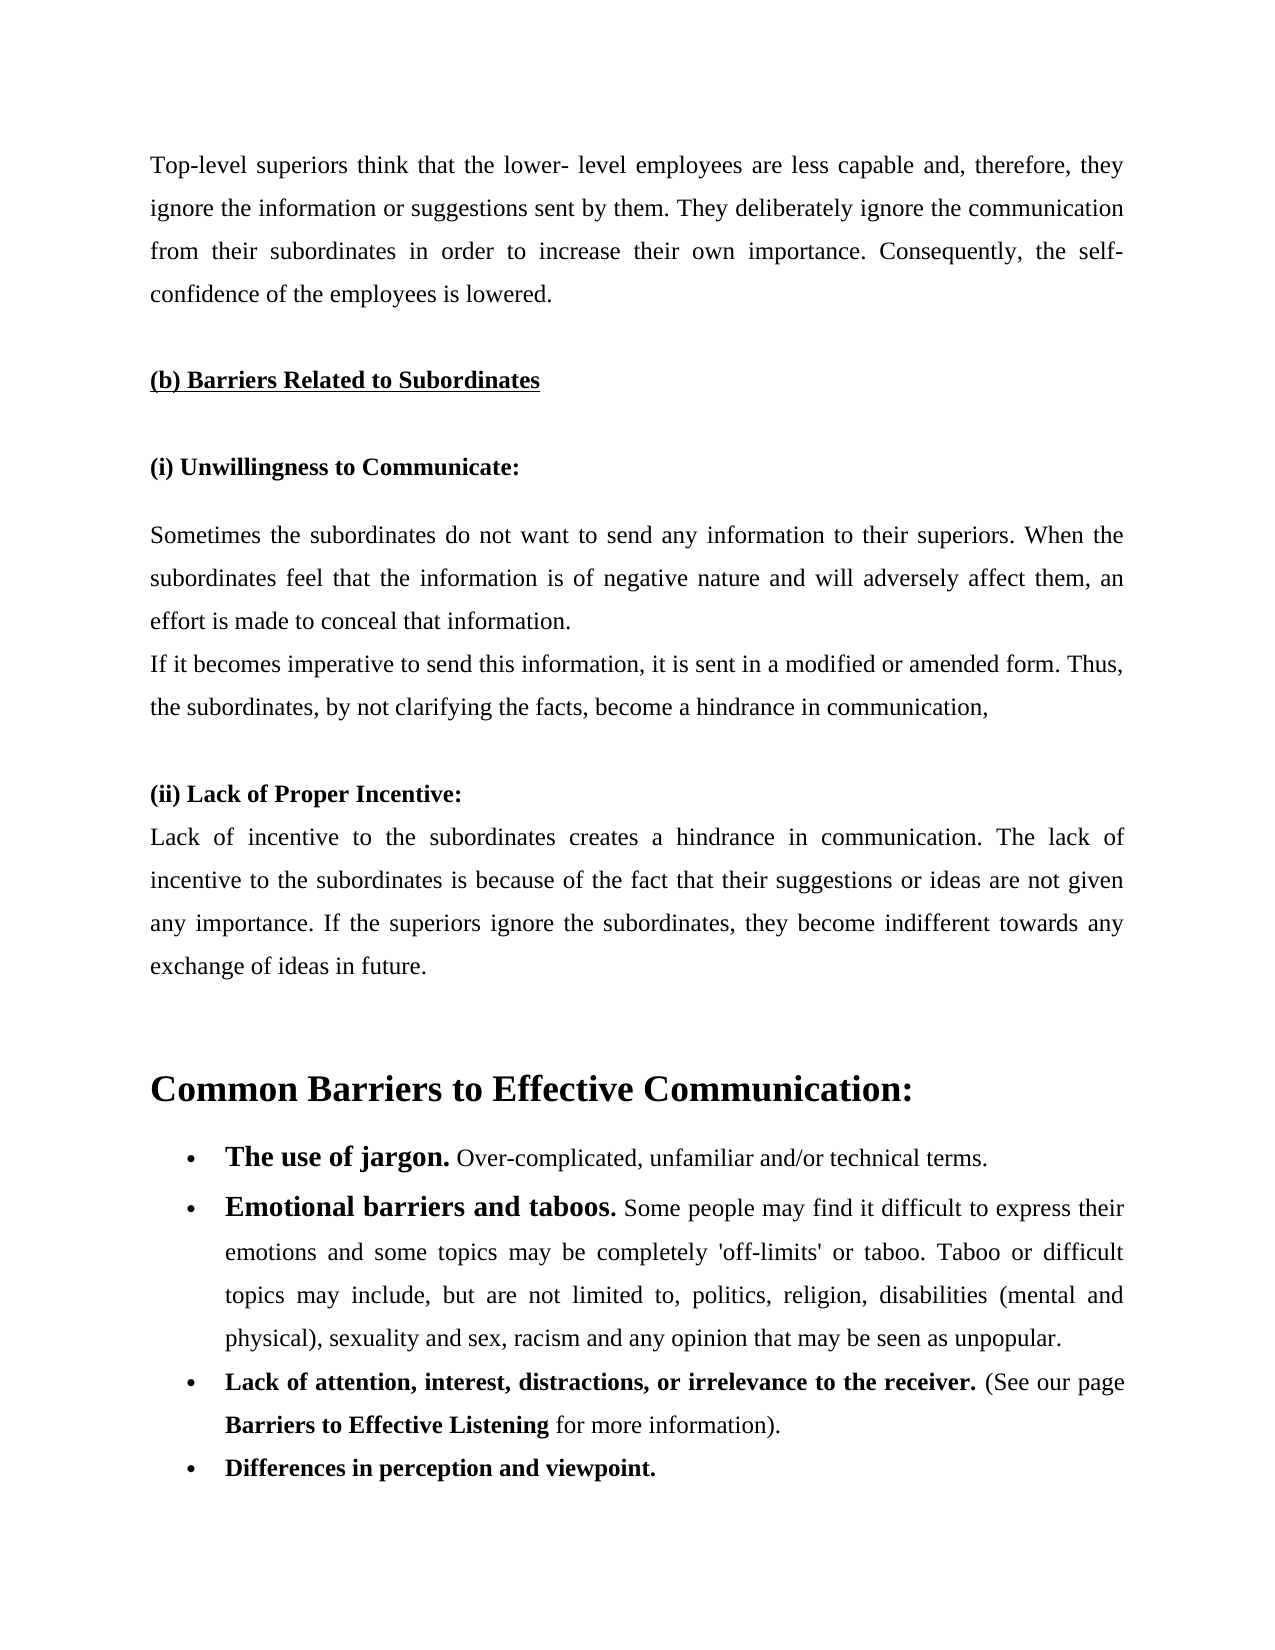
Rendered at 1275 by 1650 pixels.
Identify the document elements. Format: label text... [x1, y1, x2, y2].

text (b) Barriers Related to Subordinates [150, 322, 1125, 394]
text Lack of incentive to the subordinates creates a hindrance in communication. The lack of incentive to the subordinates is because of the fact that their suggestions or ideas are not given any importance. If the superiors ignore the subordinates, they become indifferent towards any exchange of ideas in future. [150, 822, 1125, 980]
list Emotional barriers and taboos. Some people may find it difficult to express their emotions and some topics may be completely 'off-limits' or taboo. Taboo or difficult topics may include, but are not limited to, politics, religion, disabilities (mental and physical), sexuality and sex, racism and any opinion that may be seen as unpopular. [187, 1189, 1125, 1352]
text If it becomes imperative to send this information, it is sent in a modified or amended form. Thus, the subordinates, by not clarifying the facts, become a hindrance in communication, [150, 649, 1125, 721]
text Sometimes the subordinates do not want to send any information to their superiors. When the subordinates feel that the information is of negative nature and will adversely affect them, an effort is made to conceal that information. [150, 520, 1125, 635]
text (i) Unwillingness to Communicate: [150, 409, 1125, 481]
list Differences in perception and viewpoint. [187, 1453, 1125, 1482]
text Common Barriers to Effective Communication: [150, 1067, 1125, 1110]
text Top-level superiors think that the lower- level employees are less capable and, therefore, they ignore the information or suggestions sent by them. They deliberately ignore the communication from their subordinates in order to increase their own importance. Consequently, the self-confidence of the employees is lowered. [150, 150, 1125, 308]
list Lack of attention, interest, distractions, or irrelevance to the receiver. (See our page Barriers to Effective Listening for more information). [187, 1367, 1125, 1438]
text (ii) Lack of Proper Incentive: [150, 736, 1125, 807]
list The use of jargon. Over-complicated, unfamiliar and/or technical terms. [187, 1139, 1125, 1172]
